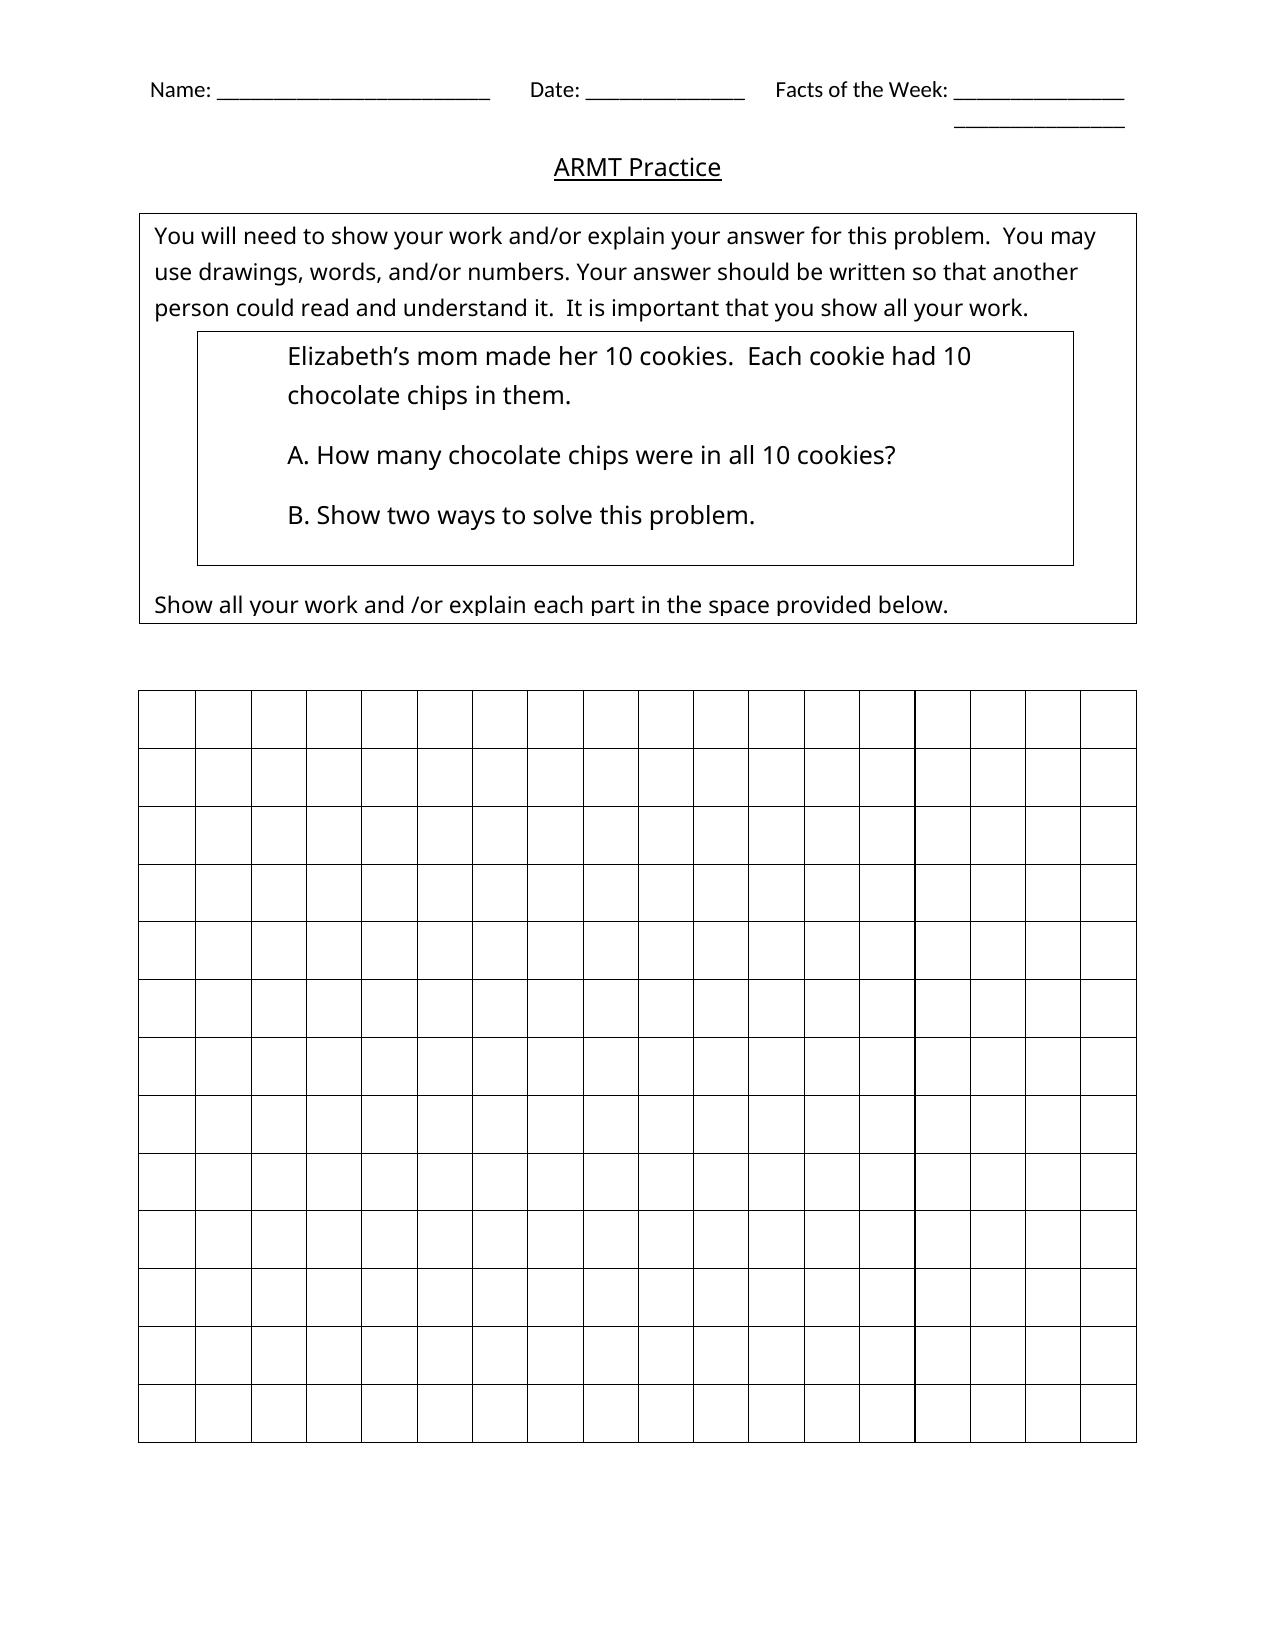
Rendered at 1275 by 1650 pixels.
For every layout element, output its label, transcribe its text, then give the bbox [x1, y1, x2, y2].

table_cell [1026, 1096, 1080, 1152]
table_cell [307, 1385, 361, 1442]
table_cell [916, 1327, 970, 1384]
table_cell [749, 865, 804, 921]
table_cell [418, 1038, 472, 1095]
table_cell [418, 1269, 472, 1326]
table_cell [139, 807, 195, 863]
table_cell [196, 1327, 251, 1384]
table_cell [584, 1154, 638, 1210]
table_cell [860, 749, 914, 806]
table_cell [694, 1096, 748, 1152]
table_cell [362, 807, 417, 863]
table_cell [916, 1154, 970, 1210]
table_cell [584, 1096, 638, 1152]
table_cell [749, 922, 804, 979]
table_cell [749, 1096, 804, 1152]
table_cell [528, 1038, 583, 1095]
table_cell [307, 1096, 361, 1152]
table_cell [749, 807, 804, 863]
table_cell [307, 1038, 361, 1095]
table_cell [473, 1327, 527, 1384]
table_cell [196, 1096, 251, 1152]
table_cell [196, 1269, 251, 1326]
table_cell [805, 980, 859, 1037]
table_cell [971, 1269, 1025, 1326]
table_cell [749, 1327, 804, 1384]
table_cell [639, 980, 693, 1037]
table_cell [916, 1096, 970, 1152]
text ARMT Practice [150, 150, 1125, 184]
table_cell [860, 1327, 914, 1384]
table_header [584, 691, 638, 748]
table_cell [1081, 1038, 1136, 1095]
table_cell [528, 1211, 583, 1268]
table_cell [362, 1154, 417, 1210]
table_cell [584, 749, 638, 806]
table_cell [528, 865, 583, 921]
table_cell [1026, 1038, 1080, 1095]
table_cell [1026, 1269, 1080, 1326]
table_cell [196, 1385, 251, 1442]
table_cell [418, 1385, 472, 1442]
table_cell [1081, 980, 1136, 1037]
table_cell [584, 1385, 638, 1442]
table_cell [528, 807, 583, 863]
table_cell [307, 749, 361, 806]
table_cell [307, 980, 361, 1037]
table_cell [971, 1096, 1025, 1152]
table_cell [1081, 749, 1136, 806]
table_cell [860, 865, 914, 921]
table_cell [1026, 1385, 1080, 1442]
table_cell [971, 1038, 1025, 1095]
table_cell [584, 807, 638, 863]
table_cell [473, 1385, 527, 1442]
table_cell [196, 1154, 251, 1210]
table_cell [528, 749, 583, 806]
table_cell [252, 1211, 306, 1268]
table_cell [860, 1385, 914, 1442]
table_cell [252, 1385, 306, 1442]
table_cell [252, 1096, 306, 1152]
table_cell [252, 922, 306, 979]
table_cell [362, 865, 417, 921]
table_cell [1026, 1211, 1080, 1268]
table_cell [749, 1211, 804, 1268]
table_header [694, 691, 748, 748]
table_cell [694, 1269, 748, 1326]
table_cell [971, 749, 1025, 806]
table_header [1081, 691, 1136, 748]
table_cell [139, 1327, 195, 1384]
table_cell [916, 922, 970, 979]
table_cell [916, 749, 970, 806]
table_cell [196, 807, 251, 863]
table_cell [860, 1154, 914, 1210]
table_header [749, 691, 804, 748]
table_cell [1081, 1211, 1136, 1268]
table_cell [639, 1211, 693, 1268]
table_cell [418, 1327, 472, 1384]
table_cell [196, 980, 251, 1037]
table_cell [528, 1096, 583, 1152]
table_cell [528, 1269, 583, 1326]
table_header [860, 691, 914, 748]
table_cell [860, 1269, 914, 1326]
table_cell [1026, 922, 1080, 979]
table_cell [252, 1269, 306, 1326]
table_cell [196, 865, 251, 921]
table_cell [139, 1269, 195, 1326]
table_cell [805, 865, 859, 921]
table_cell [1081, 922, 1136, 979]
table_cell [805, 1385, 859, 1442]
table_cell [418, 980, 472, 1037]
table_cell [694, 1038, 748, 1095]
table_cell [252, 1038, 306, 1095]
table_cell [584, 922, 638, 979]
table_cell [252, 749, 306, 806]
table_cell [1026, 980, 1080, 1037]
table_cell [473, 1096, 527, 1152]
table_cell [639, 1038, 693, 1095]
table_cell [860, 1038, 914, 1095]
table_cell [805, 922, 859, 979]
table_cell [805, 1096, 859, 1152]
table_cell [1081, 865, 1136, 921]
table_cell [139, 1154, 195, 1210]
table_cell [639, 749, 693, 806]
table_cell [362, 1327, 417, 1384]
table_cell [362, 749, 417, 806]
table_cell [473, 1269, 527, 1326]
table_header [139, 691, 195, 748]
table_cell [1026, 865, 1080, 921]
table_cell [639, 1096, 693, 1152]
table_cell [971, 1327, 1025, 1384]
table_cell [307, 807, 361, 863]
table_cell [1081, 1269, 1136, 1326]
table_cell [362, 922, 417, 979]
table_cell [916, 1385, 970, 1442]
table_header [916, 691, 970, 748]
table_cell [1081, 807, 1136, 863]
table_cell [528, 1385, 583, 1442]
table_cell [418, 1096, 472, 1152]
table_header [1026, 691, 1080, 748]
table_cell [418, 1154, 472, 1210]
table_cell [694, 865, 748, 921]
table_cell [639, 1327, 693, 1384]
table_cell [971, 1385, 1025, 1442]
table_cell [749, 1154, 804, 1210]
table_cell [916, 980, 970, 1037]
table_cell [362, 1038, 417, 1095]
table_cell [805, 1038, 859, 1095]
table_cell [971, 980, 1025, 1037]
table_cell [805, 1327, 859, 1384]
table_cell [418, 1211, 472, 1268]
table_cell [418, 922, 472, 979]
table_cell [362, 980, 417, 1037]
table_cell [749, 1269, 804, 1326]
table_header [528, 691, 583, 748]
table_cell [418, 807, 472, 863]
table_cell [805, 807, 859, 863]
table_cell [694, 922, 748, 979]
table_cell [694, 1154, 748, 1210]
table_cell [971, 865, 1025, 921]
table_cell [1026, 807, 1080, 863]
table_cell [749, 749, 804, 806]
table_cell [1081, 1154, 1136, 1210]
table_cell [252, 865, 306, 921]
table_cell [473, 1211, 527, 1268]
table_cell [139, 922, 195, 979]
table_cell [473, 922, 527, 979]
table_cell [971, 922, 1025, 979]
table_cell [307, 1211, 361, 1268]
table_cell [916, 865, 970, 921]
table_cell [362, 1211, 417, 1268]
table_cell [473, 749, 527, 806]
table_cell [694, 1211, 748, 1268]
table_cell [528, 1327, 583, 1384]
table_cell [694, 980, 748, 1037]
table_cell [1081, 1385, 1136, 1442]
table_cell [196, 1038, 251, 1095]
table_cell [252, 1327, 306, 1384]
table_cell [916, 1211, 970, 1268]
table_cell [860, 922, 914, 979]
table_cell [805, 1211, 859, 1268]
table_cell [139, 749, 195, 806]
table_cell [971, 1154, 1025, 1210]
table_cell [584, 1038, 638, 1095]
table_cell [860, 980, 914, 1037]
table_cell [639, 865, 693, 921]
table_cell [1081, 1327, 1136, 1384]
table_cell [1026, 1327, 1080, 1384]
table_header [307, 691, 361, 748]
table_header [473, 691, 527, 748]
table_cell [139, 1038, 195, 1095]
table_cell [362, 1096, 417, 1152]
table_cell [639, 1154, 693, 1210]
table_cell [362, 1269, 417, 1326]
table_cell [749, 1038, 804, 1095]
table_cell [196, 1211, 251, 1268]
table_cell [860, 1211, 914, 1268]
table_cell [139, 980, 195, 1037]
table_cell [307, 1154, 361, 1210]
table_cell [473, 1038, 527, 1095]
table_cell [1026, 749, 1080, 806]
table_cell [916, 807, 970, 863]
table_cell [139, 1096, 195, 1152]
table_cell [139, 1211, 195, 1268]
table_cell [584, 1211, 638, 1268]
table_cell [307, 865, 361, 921]
table_cell [1026, 1154, 1080, 1210]
table_header [805, 691, 859, 748]
table_cell [252, 807, 306, 863]
table_cell [860, 807, 914, 863]
table_cell [694, 749, 748, 806]
table_cell [528, 980, 583, 1037]
table_cell [971, 1211, 1025, 1268]
table_cell [916, 1269, 970, 1326]
table_cell [805, 1154, 859, 1210]
table_cell [860, 1096, 914, 1152]
table_cell [307, 922, 361, 979]
table_cell [584, 980, 638, 1037]
table_cell [971, 807, 1025, 863]
table_cell [694, 807, 748, 863]
table_header [971, 691, 1025, 748]
table_cell [1081, 1096, 1136, 1152]
table_cell [196, 749, 251, 806]
table_cell [694, 1385, 748, 1442]
table_cell [252, 1154, 306, 1210]
table_cell [584, 1327, 638, 1384]
table_cell [805, 1269, 859, 1326]
table_cell [639, 1269, 693, 1326]
table_header [362, 691, 417, 748]
table_cell [418, 749, 472, 806]
table_header [639, 691, 693, 748]
table_cell [584, 865, 638, 921]
table_header [196, 691, 251, 748]
table_cell [528, 922, 583, 979]
table_cell [473, 807, 527, 863]
table_cell [473, 1154, 527, 1210]
table_header [418, 691, 472, 748]
table_cell [307, 1327, 361, 1384]
table_cell [639, 1385, 693, 1442]
table_cell [639, 807, 693, 863]
table_cell [307, 1269, 361, 1326]
table_cell [749, 1385, 804, 1442]
table_cell [694, 1327, 748, 1384]
table_cell [916, 1038, 970, 1095]
table_cell [196, 922, 251, 979]
table_cell [528, 1154, 583, 1210]
table_cell [252, 980, 306, 1037]
table_cell [362, 1385, 417, 1442]
table_cell [805, 749, 859, 806]
table_header [252, 691, 306, 748]
table_cell [749, 980, 804, 1037]
table_cell [584, 1269, 638, 1326]
table_cell [139, 1385, 195, 1442]
table_cell [418, 865, 472, 921]
table_cell [139, 865, 195, 921]
table_cell [473, 865, 527, 921]
table_cell [473, 980, 527, 1037]
table_cell [639, 922, 693, 979]
